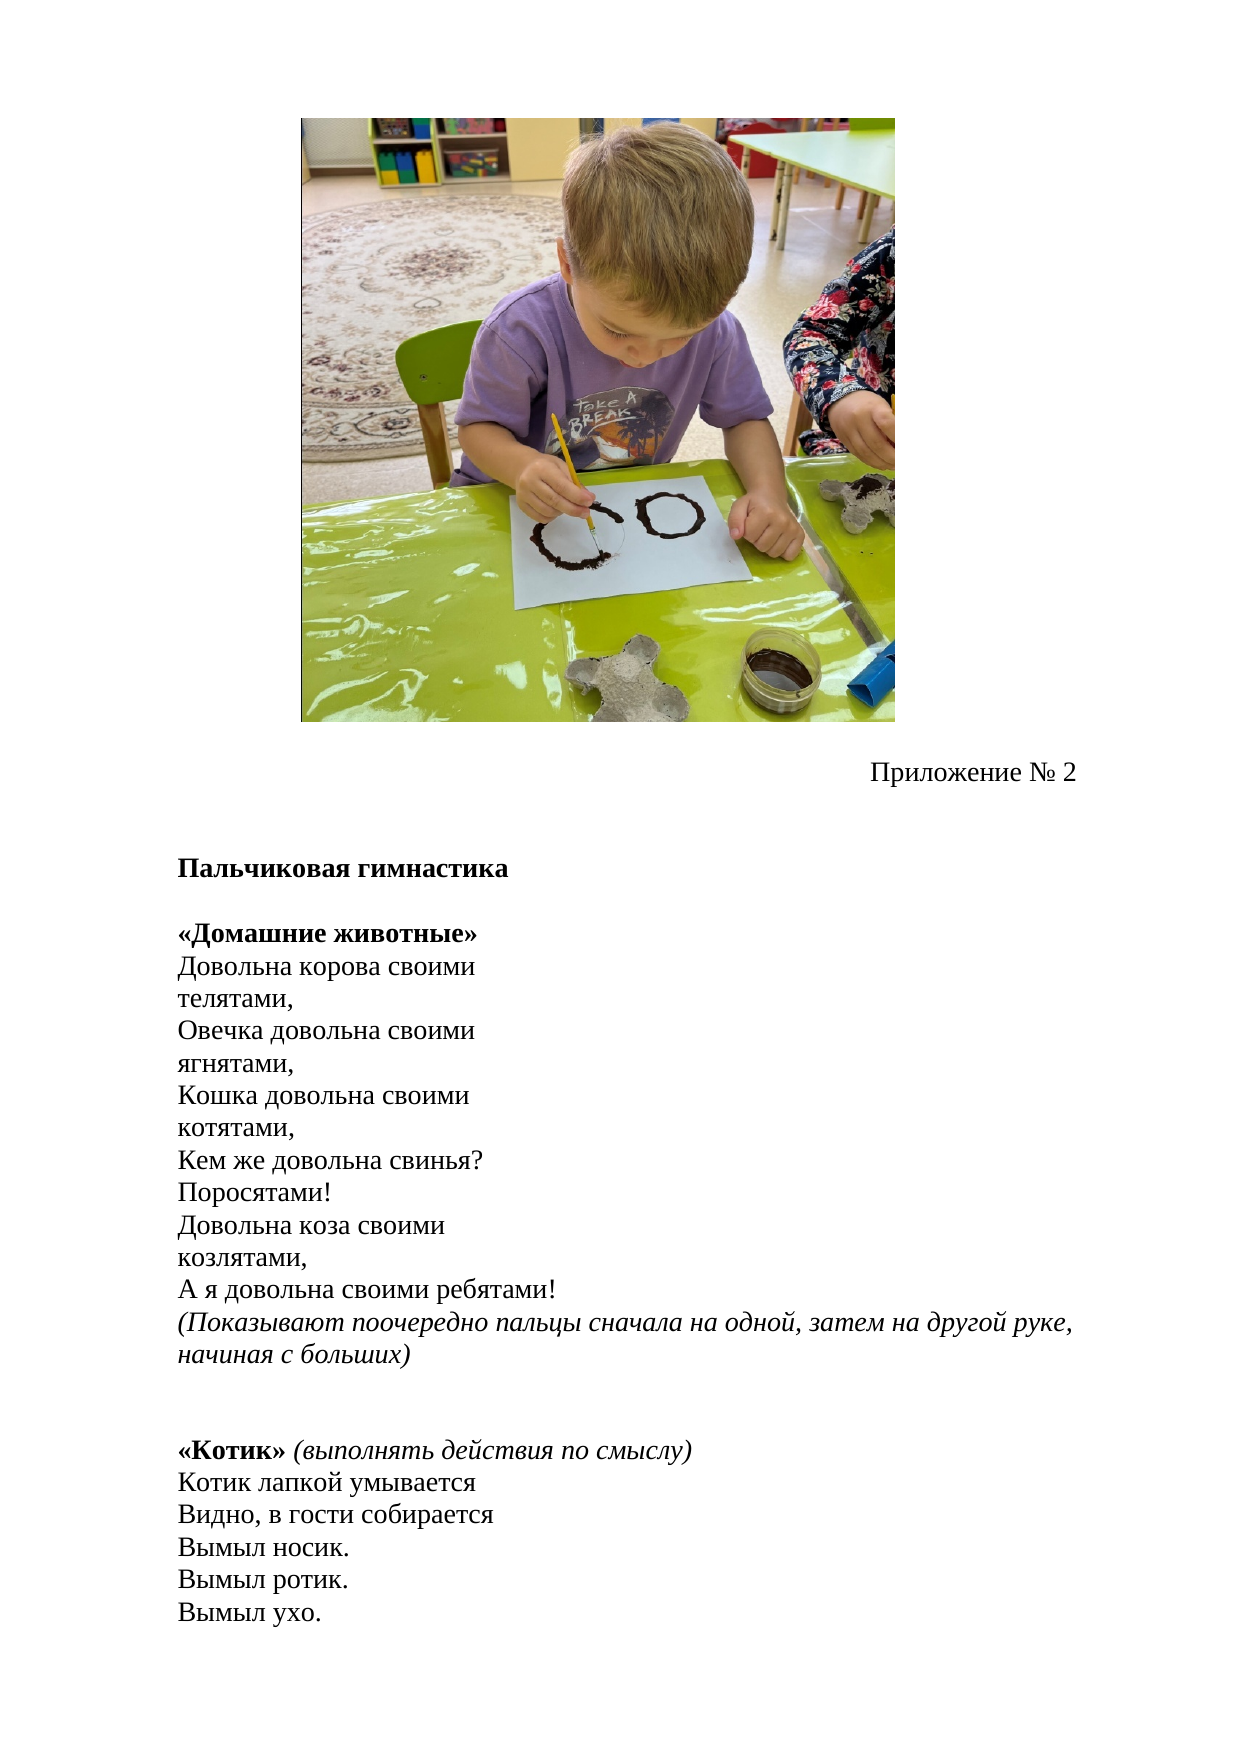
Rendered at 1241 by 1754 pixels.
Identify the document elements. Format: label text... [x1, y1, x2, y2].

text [177, 1433, 1152, 1627]
text Пальчиковая гимнастика «Домашние животные» Довольна корова своими телятами, Овечка довольна своими ягнятами, Кошка довольна своими котятами, Кем же довольна свинья? Поросятами! Довольна коза своими козлятами, А я довольна своими ребятами! (Показывают поочередно пальцы сначала на одной, затем на другой руке, начиная с больших) [177, 851, 1152, 1433]
text Приложение № 2 [177, 755, 1152, 787]
picture [301, 118, 895, 722]
